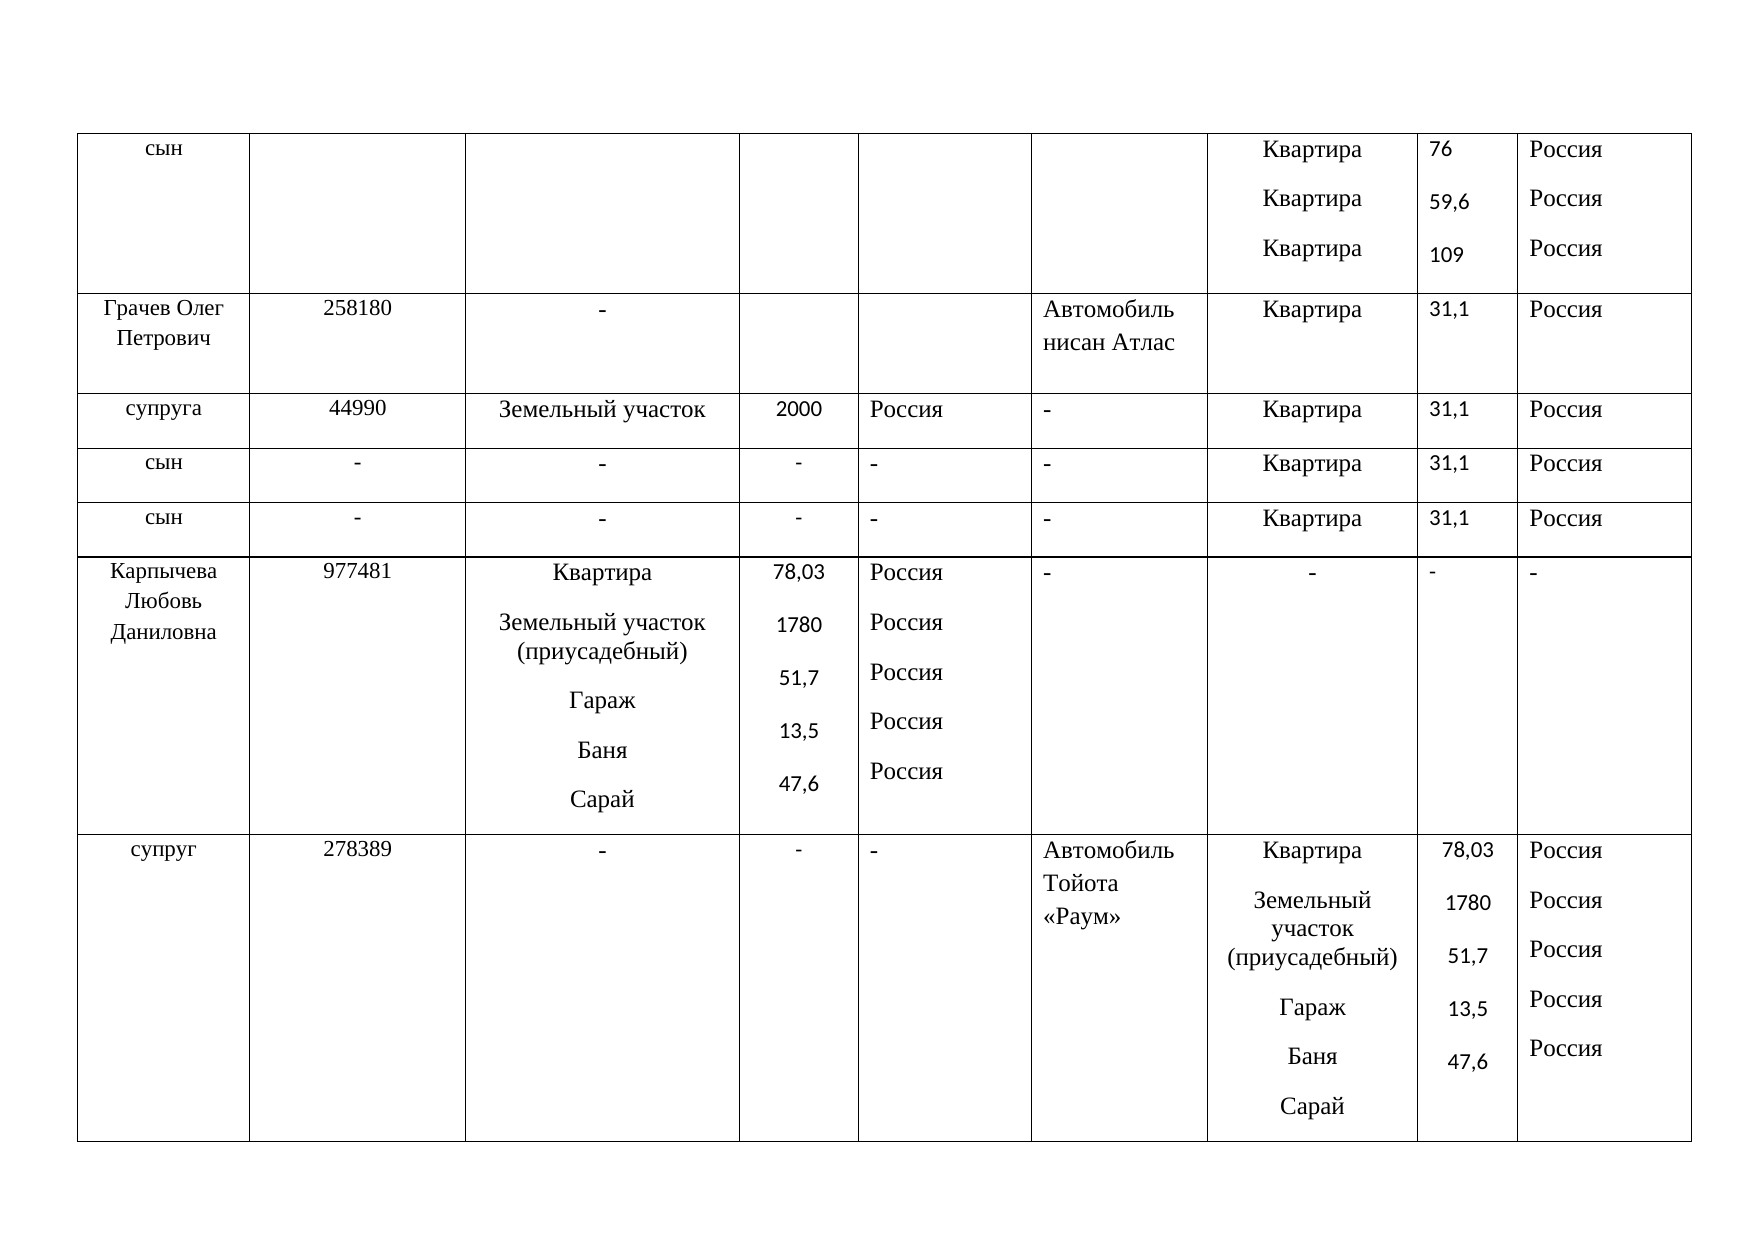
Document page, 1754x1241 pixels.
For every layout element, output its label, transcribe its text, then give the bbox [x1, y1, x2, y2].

table_cell 78,03 1780 51,7 13,5 47,6 [1418, 835, 1517, 1141]
table_cell сын [78, 503, 249, 556]
table_cell супруг [78, 835, 249, 1141]
table_cell 31,1 [1418, 294, 1517, 393]
table_cell Россия [859, 394, 1031, 447]
table_cell 258180 [250, 294, 465, 393]
table_cell сын [78, 449, 249, 502]
table_cell - [1032, 449, 1207, 502]
table_cell - [859, 835, 1031, 1141]
table_cell 44990 [250, 394, 465, 447]
table_cell - [250, 503, 465, 556]
table_cell - [740, 835, 858, 1141]
table_cell - [250, 449, 465, 502]
table_cell - [466, 835, 739, 1141]
table_cell Грачев Олег Петрович [78, 294, 249, 393]
table_cell сын [78, 134, 249, 293]
table_cell Квартира [1208, 394, 1417, 447]
table_cell 977481 [250, 558, 465, 834]
table_cell - [466, 449, 739, 502]
table_cell [859, 134, 1031, 293]
table_cell - [1032, 503, 1207, 556]
table_cell - [1418, 558, 1517, 834]
table_cell Квартира [1208, 449, 1417, 502]
table_cell 278389 [250, 835, 465, 1141]
table_cell Квартира Земельный участок (приусадебный) Гараж Баня Сарай [1208, 835, 1417, 1141]
table_cell 31,1 [1418, 394, 1517, 447]
table_cell 78,03 1780 51,7 13,5 47,6 [740, 558, 858, 834]
table_cell Квартира [1208, 503, 1417, 556]
table_cell Россия [1518, 449, 1691, 502]
table_cell - [740, 503, 858, 556]
table_cell - [859, 503, 1031, 556]
table_cell [250, 134, 465, 293]
table_cell [859, 294, 1031, 393]
table_cell Автомобиль нисан Атлас [1032, 294, 1207, 393]
table_cell Россия [1518, 294, 1691, 393]
table_cell Квартира [1208, 294, 1417, 393]
table_cell Россия Россия Россия Россия Россия [859, 558, 1031, 834]
table_cell - [1032, 558, 1207, 834]
table_cell супруга [78, 394, 249, 447]
table_cell 2000 [740, 394, 858, 447]
table_cell - [1032, 394, 1207, 447]
table_cell Россия [1518, 503, 1691, 556]
table_cell - [466, 503, 739, 556]
table_cell Земельный участок [466, 394, 739, 447]
table_cell [740, 134, 858, 293]
table_cell [740, 294, 858, 393]
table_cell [1518, 134, 1691, 293]
table_cell Автомобиль Тойота «Раум» [1032, 835, 1207, 1141]
table_cell 31,1 [1418, 449, 1517, 502]
table_cell - [859, 449, 1031, 502]
table_cell 76 59,6 109 [1418, 134, 1517, 293]
table_cell - [1518, 558, 1691, 834]
table_cell - [740, 449, 858, 502]
table_cell 31,1 [1418, 503, 1517, 556]
table_cell Россия [1518, 394, 1691, 447]
table_cell - [1208, 558, 1417, 834]
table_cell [1208, 134, 1417, 293]
table_cell [466, 134, 739, 293]
table_cell [1032, 134, 1207, 293]
table_cell Карпычева Любовь Даниловна [78, 558, 249, 834]
table_cell - [466, 294, 739, 393]
table_cell Россия Россия Россия Россия Россия [1518, 835, 1691, 1141]
table_cell Квартира Земельный участок (приусадебный) Гараж Баня Сарай [466, 558, 739, 834]
